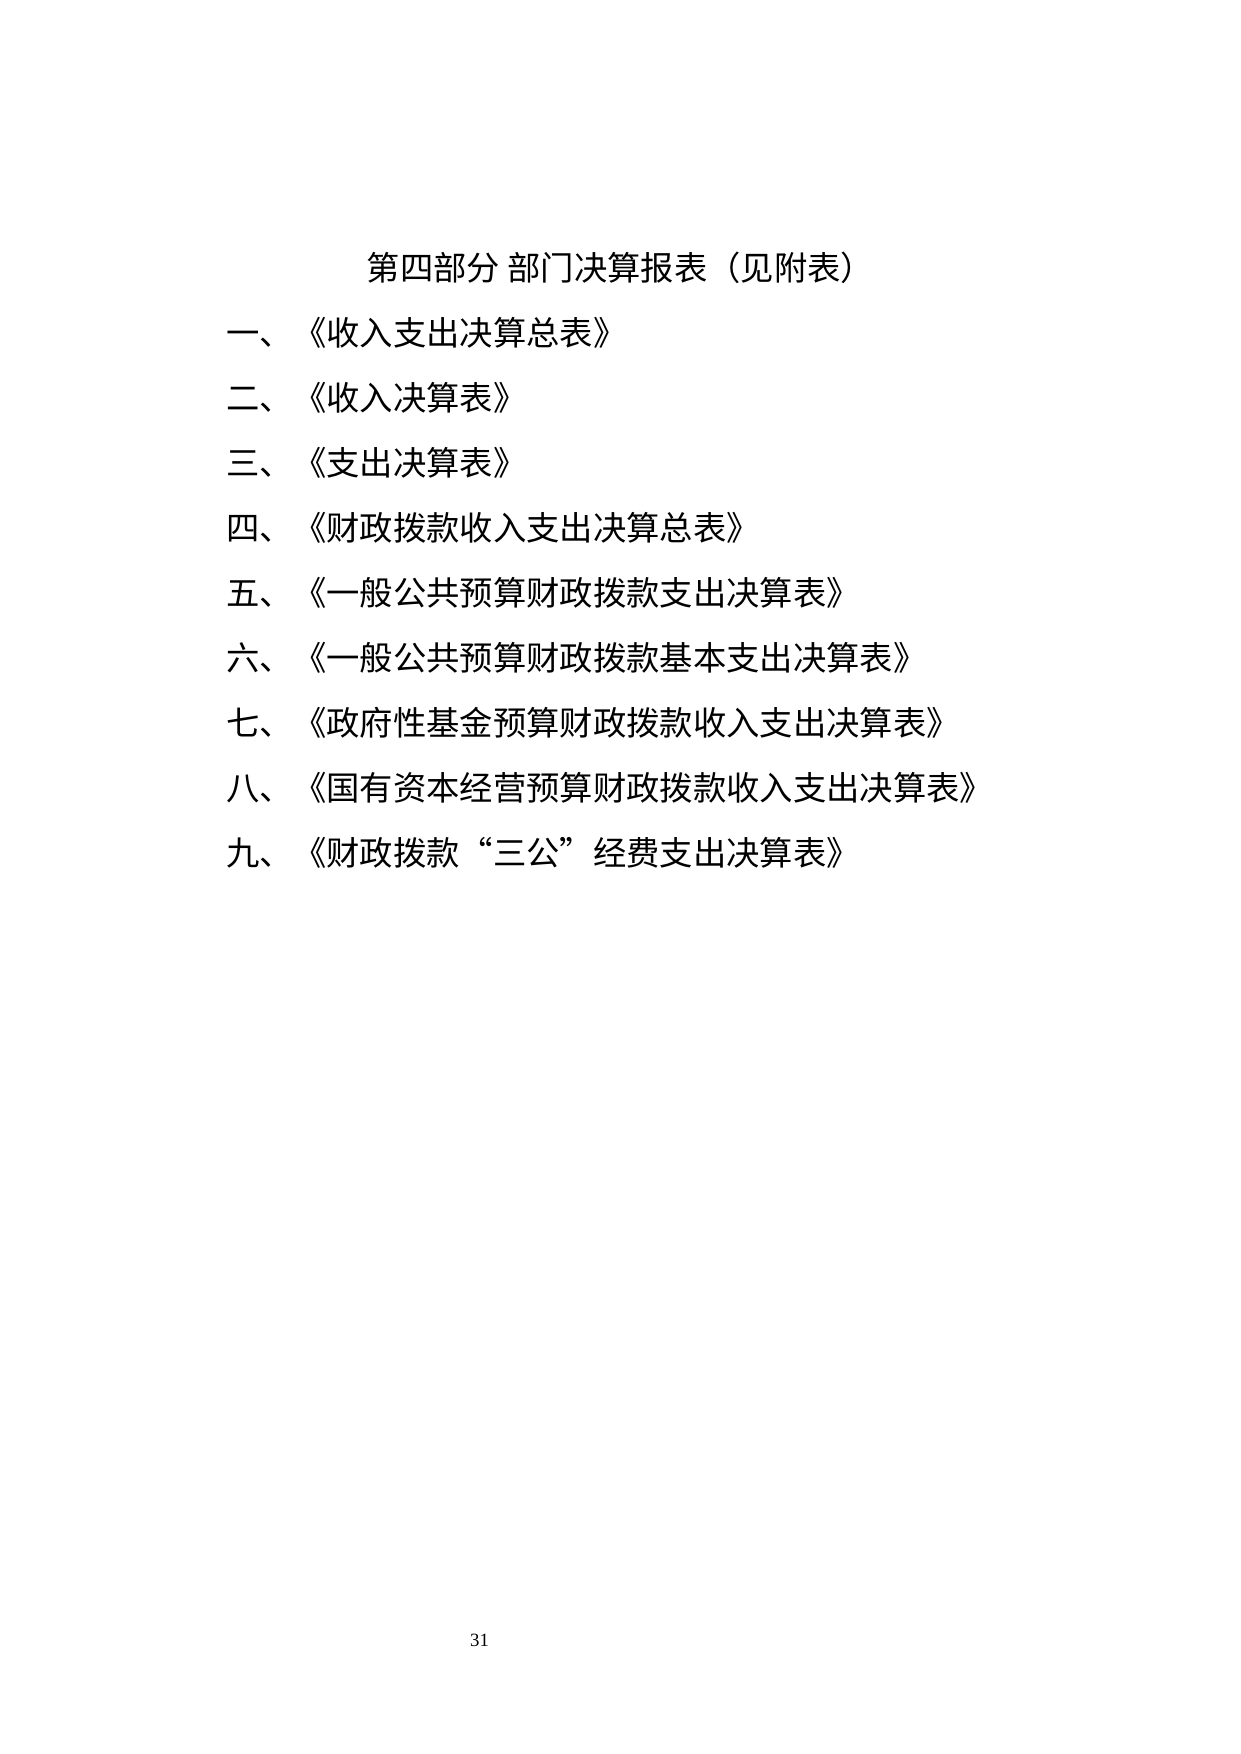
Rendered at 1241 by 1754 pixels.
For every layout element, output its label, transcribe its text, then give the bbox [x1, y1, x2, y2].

text 九、《财政拨款“三公”经费支出决算表》 [159, 818, 1081, 883]
text 第四部分 部门决算报表（见附表） [159, 233, 1081, 298]
text 二、《收入决算表》 [159, 363, 1081, 428]
text 三、《支出决算表》 [159, 428, 1081, 493]
text 八、《国有资本经营预算财政拨款收入支出决算表》 [159, 753, 1081, 818]
text 四、《财政拨款收入支出决算总表》 [159, 493, 1081, 558]
text 六、《一般公共预算财政拨款基本支出决算表》 [159, 623, 1081, 688]
text 五、《一般公共预算财政拨款支出决算表》 [159, 558, 1081, 623]
text 一、《收入支出决算总表》 [159, 298, 1081, 363]
text 七、《政府性基金预算财政拨款收入支出决算表》 [159, 688, 1081, 753]
